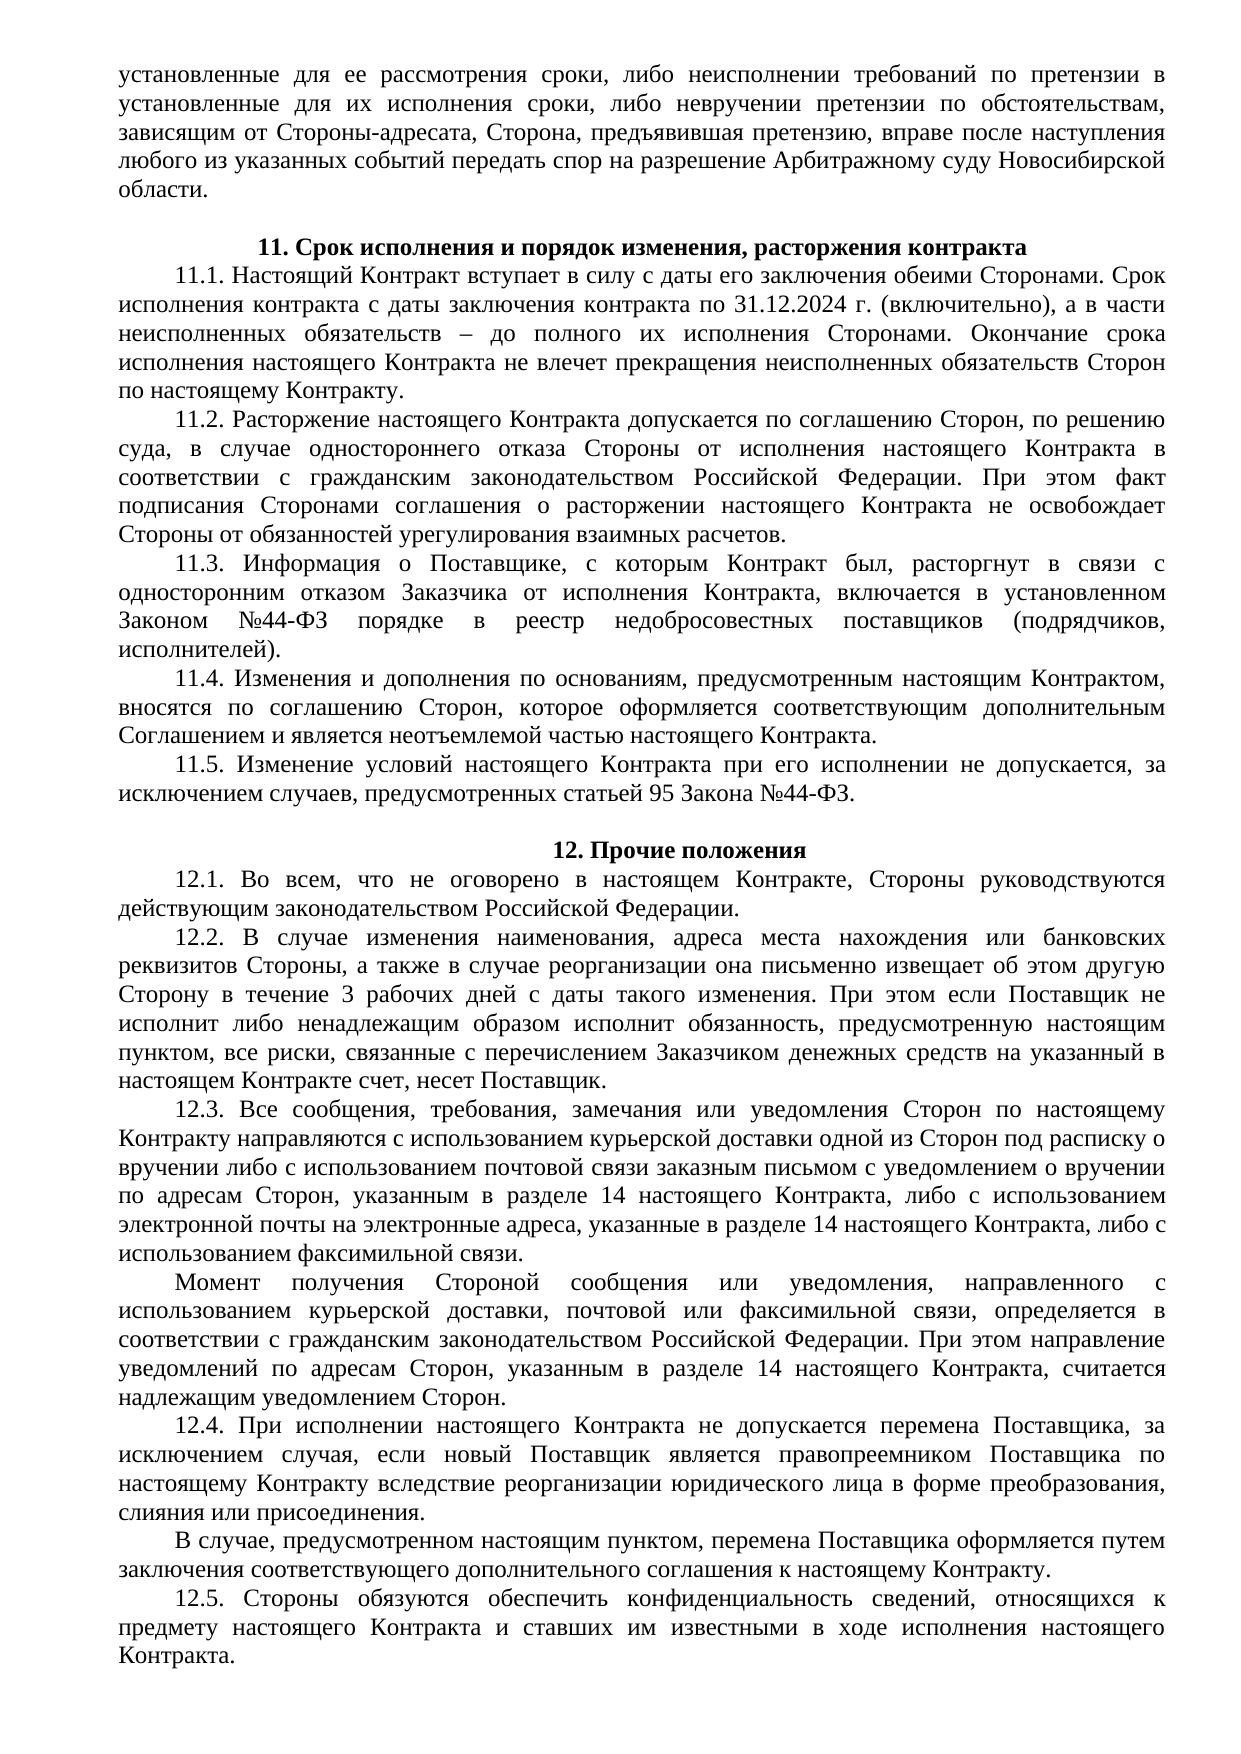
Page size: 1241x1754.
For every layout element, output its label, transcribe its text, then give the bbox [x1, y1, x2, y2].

text 11.5. Изменение условий настоящего Контракта при его исполнении не допускается, за исключением случаев, предусмотренных статьей 95 Закона №44-ФЗ. [118, 749, 1167, 807]
text 12.4. При исполнении настоящего Контракта не допускается перемена Поставщика, за исключением случая, если новый Поставщик является правопреемником Поставщика по настоящему Контракту вследствие реорганизации юридического лица в форме преобразования, слияния или присоединения. [118, 1410, 1167, 1525]
text 11.2. Расторжение настоящего Контракта допускается по соглашению Сторон, по решению суда, в случае одностороннего отказа Стороны от исполнения настоящего Контракта в соответствии с гражданским законодательством Российской Федерации. При этом факт подписания Сторонами соглашения о расторжении настоящего Контракта не освобождает Стороны от обязанностей урегулирования взаимных расчетов. [118, 404, 1167, 548]
text В случае, предусмотренном настоящим пунктом, перемена Поставщика оформляется путем заключения соответствующего дополнительного соглашения к настоящему Контракту. [118, 1525, 1167, 1583]
text Момент получения Стороной сообщения или уведомления, направленного с использованием курьерской доставки, почтовой или факсимильной связи, определяется в соответствии с гражданским законодательством Российской Федерации. При этом направление уведомлений по адресам Сторон, указанным в разделе 14 настоящего Контракта, считается надлежащим уведомлением Сторон. [118, 1267, 1167, 1410]
text 11.1. Настоящий Контракт вступает в силу с даты его заключения обеими Сторонами. Срок исполнения контракта с даты заключения контракта по 31.12.2024 г. (включительно), а в части неисполненных обязательств – до полного их исполнения Сторонами. Окончание срока исполнения настоящего Контракта не влечет прекращения неисполненных обязательств Сторон по настоящему Контракту. [118, 260, 1167, 404]
text 12.5. Стороны обязуются обеспечить конфиденциальность сведений, относящихся к предмету настоящего Контракта и ставших им известными в ходе исполнения настоящего Контракта. [118, 1583, 1167, 1669]
text 11.3. Информация о Поставщике, с которым Контракт был, расторгнут в связи с односторонним отказом Заказчика от исполнения Контракта, включается в установленном Законом №44-ФЗ порядке в реестр недобросовестных поставщиков (подрядчиков, исполнителей). [118, 548, 1167, 663]
text 12.2. В случае изменения наименования, адреса места нахождения или банковских реквизитов Стороны, а также в случае реорганизации она письменно извещает об этом другую Сторону в течение 3 рабочих дней с даты такого изменения. При этом если Поставщик не исполнит либо ненадлежащим образом исполнит обязанность, предусмотренную настоящим пунктом, все риски, связанные с перечислением Заказчиком денежных средств на указанный в настоящем Контракте счет, несет Поставщик. [118, 922, 1167, 1094]
text 12.3. Все сообщения, требования, замечания или уведомления Сторон по настоящему Контракту направляются с использованием курьерской доставки одной из Сторон под расписку о вручении либо с использованием почтовой связи заказным письмом с уведомлением о вручении по адресам Сторон, указанным в разделе 14 настоящего Контракта, либо с использованием электронной почты на электронные адреса, указанные в разделе 14 настоящего Контракта, либо с использованием факсимильной связи. [118, 1094, 1167, 1267]
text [118, 59, 1167, 203]
text 11.4. Изменения и дополнения по основаниям, предусмотренным настоящим Контрактом, вносятся по соглашению Сторон, которое оформляется соответствующим дополнительным Соглашением и является неотъемлемой частью настоящего Контракта. [118, 663, 1167, 749]
text 12.1. Во всем, что не оговорено в настоящем Контракте, Стороны руководствуются действующим законодательством Российской Федерации. [118, 864, 1167, 922]
text 12. Прочие положения [118, 835, 1167, 864]
text 11. Срок исполнения и порядок изменения, расторжения контракта [118, 232, 1167, 260]
